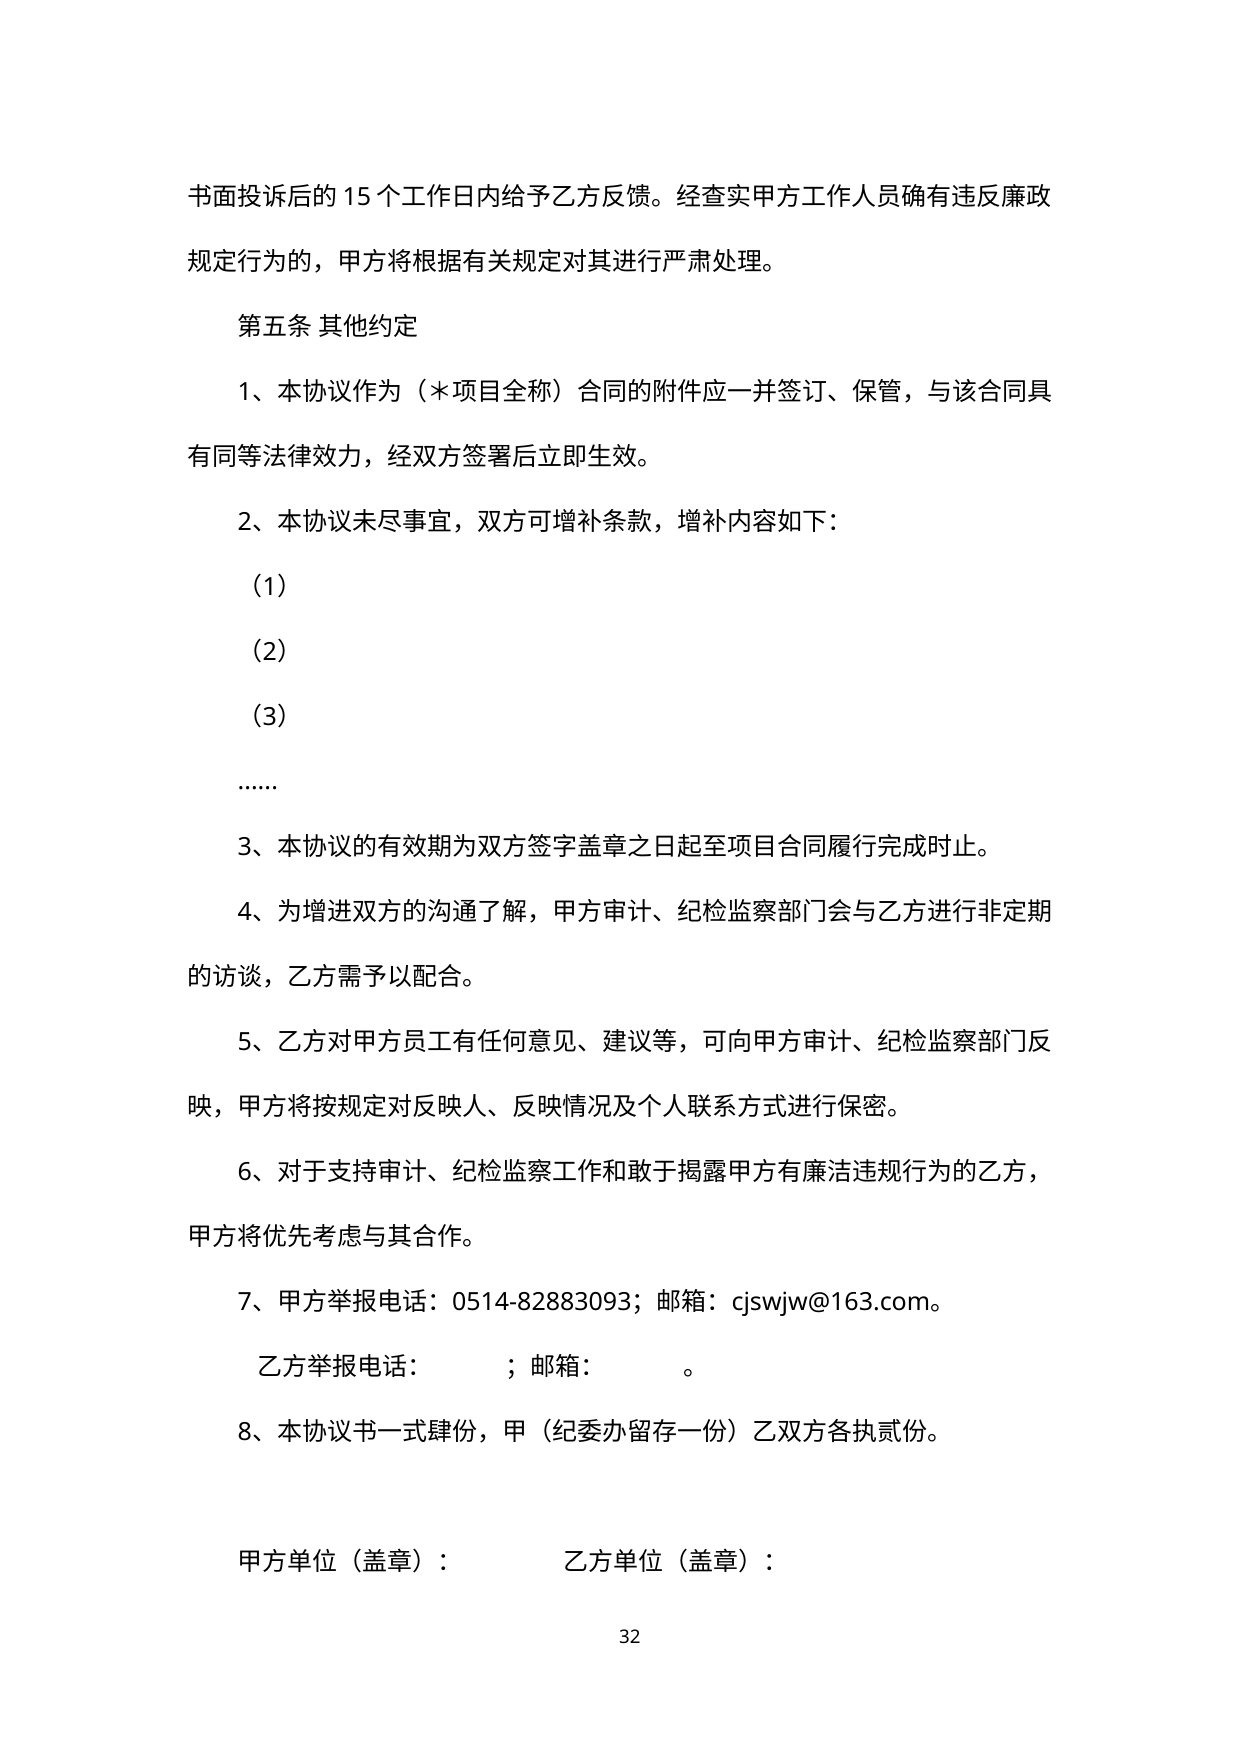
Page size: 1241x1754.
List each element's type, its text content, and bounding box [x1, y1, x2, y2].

text 第五条 其他约定 [187, 292, 1053, 357]
text 3、本协议的有效期为双方签字盖章之日起至项目合同履行完成时止。 [187, 812, 1053, 877]
text 1、本协议作为（＊项目全称）合同的附件应一并签订、保管，与该合同具有同等法律效力，经双方签署后立即生效。 [187, 357, 1053, 487]
text 6、对于支持审计、纪检监察工作和敢于揭露甲方有廉洁违规行为的乙方，甲方将优先考虑与其合作。 [187, 1137, 1053, 1267]
text 乙方举报电话： ；邮箱： 。 [187, 1332, 1053, 1397]
text （1） [187, 552, 1053, 617]
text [187, 162, 1053, 292]
text （3） [187, 682, 1053, 747]
text 4、为增进双方的沟通了解，甲方审计、纪检监察部门会与乙方进行非定期的访谈，乙方需予以配合。 [187, 877, 1053, 1007]
text ...... [187, 747, 1053, 812]
text 5、乙方对甲方员工有任何意见、建议等，可向甲方审计、纪检监察部门反映，甲方将按规定对反映人、反映情况及个人联系方式进行保密。 [187, 1007, 1053, 1137]
text 8、本协议书一式肆份，甲（纪委办留存一份）乙双方各执贰份。 [187, 1397, 1053, 1462]
text 2、本协议未尽事宜，双方可增补条款，增补内容如下： [187, 487, 1053, 552]
text 7、甲方举报电话：0514-82883093；邮箱：cjswjw@163.com。 [187, 1267, 1053, 1332]
text 甲方单位（盖章）： 乙方单位（盖章）： [187, 1527, 1053, 1592]
text （2） [187, 617, 1053, 682]
